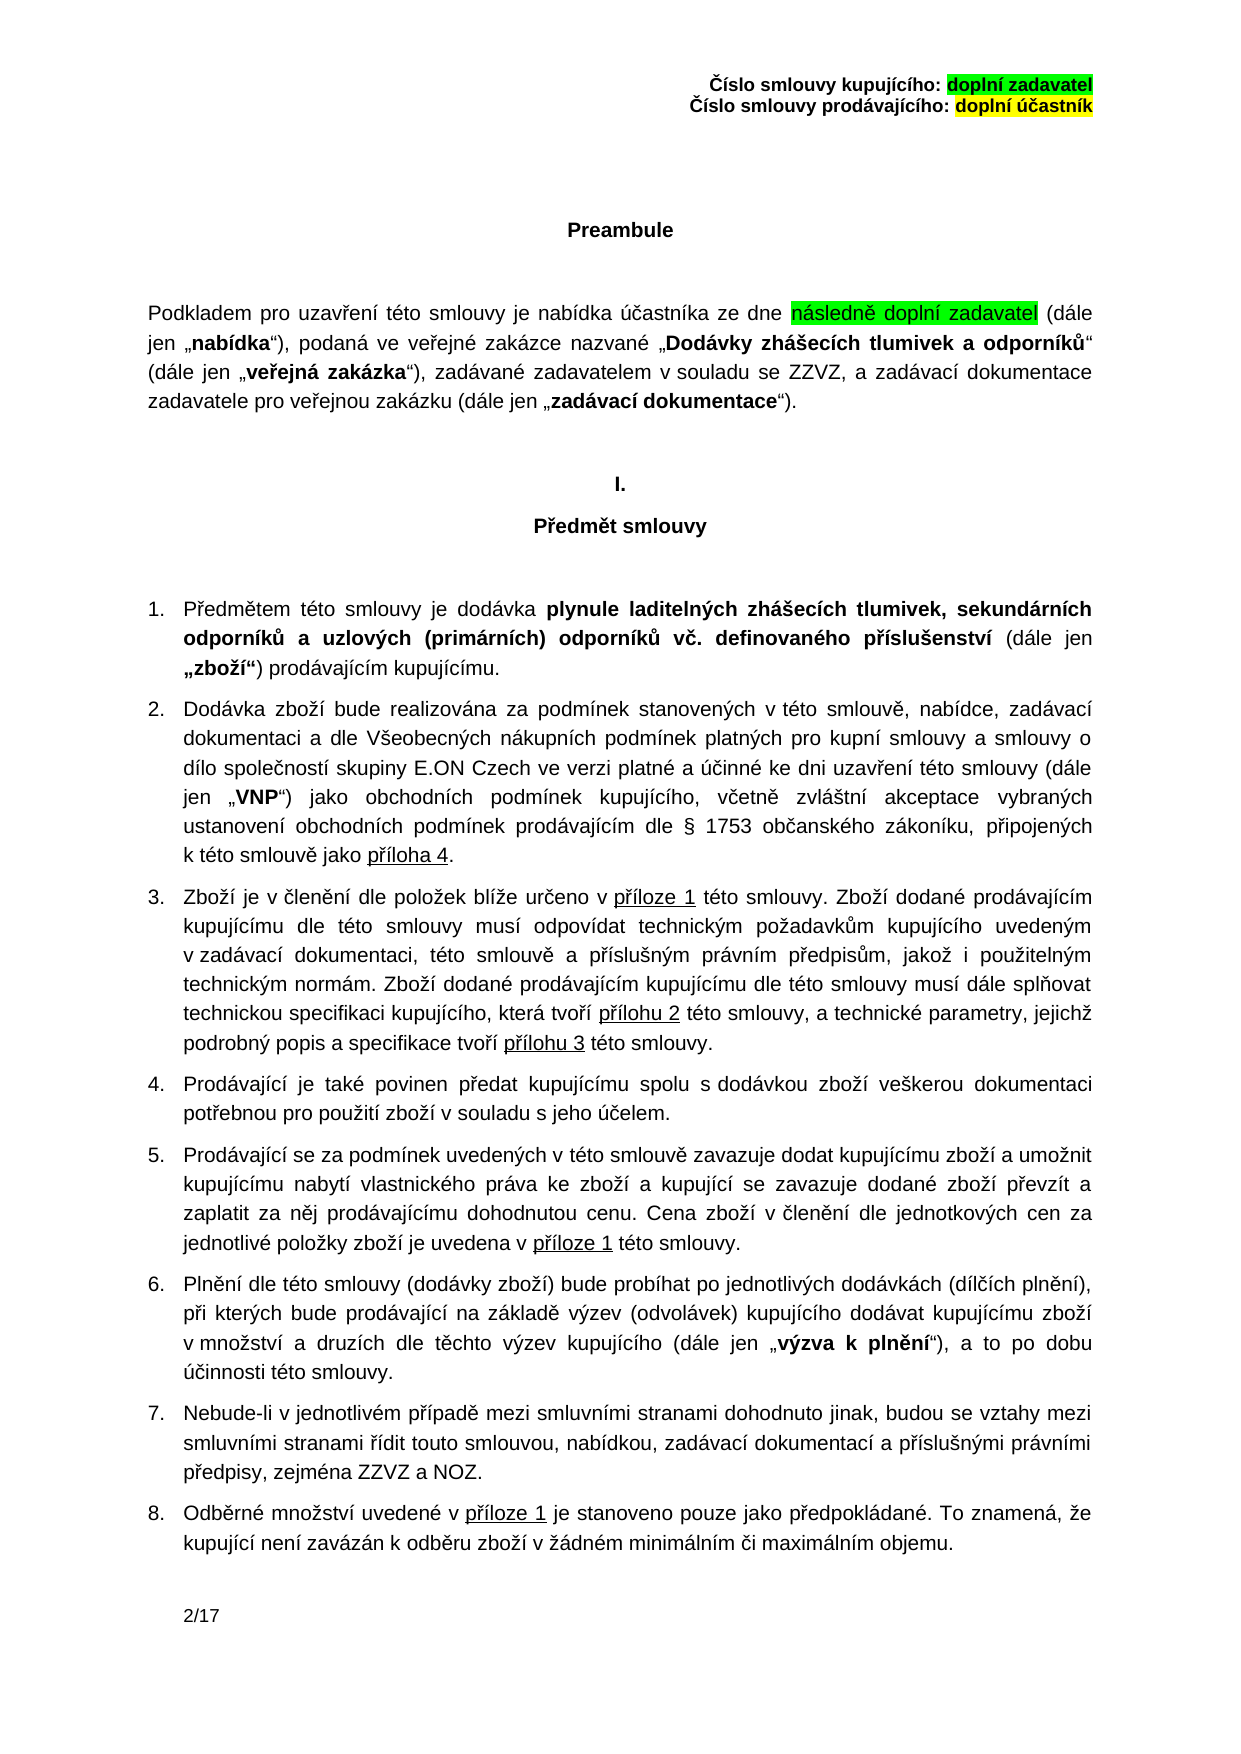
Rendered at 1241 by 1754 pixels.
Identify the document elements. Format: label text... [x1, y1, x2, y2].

list Zboží je v členění dle položek blíže určeno v příloze 1 této smlouvy. Zboží dodané prodávajícím kupujícímu dle této smlouvy musí odpovídat technickým požadavkům kupujícího uvedeným v zadávací dokumentaci, této smlouvě a příslušným právním předpisům, jakož i použitelným technickým normám. Zboží dodané prodávajícím kupujícímu dle této smlouvy musí dále splňovat technickou specifikaci kupujícího, která tvoří přílohu 2 této smlouvy, a technické parametry, jejichž podrobný popis a specifikace tvoří přílohu 3 této smlouvy. [148, 879, 1093, 1054]
list Prodávající je také povinen předat kupujícímu spolu s dodávkou zboží veškerou dokumentaci potřebnou pro použití zboží v souladu s jeho účelem. [148, 1067, 1093, 1125]
list Dodávka zboží bude realizována za podmínek stanovených v této smlouvě, nabídce, zadávací dokumentaci a dle Všeobecných nákupních podmínek platných pro kupní smlouvy a smlouvy o dílo společností skupiny E.ON Czech ve verzi platné a účinné ke dni uzavření této smlouvy (dále jen „VNP“) jako obchodních podmínek kupujícího, včetně zvláštní akceptace vybraných ustanovení obchodních podmínek prodávajícím dle § 1753 občanského zákoníku, připojených k této smlouvě jako příloha 4. [148, 692, 1093, 867]
list Nebude-li v jednotlivém případě mezi smluvními stranami dohodnuto jinak, budou se vztahy mezi smluvními stranami řídit touto smlouvou, nabídkou, zadávací dokumentací a příslušnými právními předpisy, zejména ZZVZ a NOZ. [148, 1396, 1093, 1483]
list Předmětem této smlouvy je dodávka plynule laditelných zhášecích tlumivek, sekundárních odporníků a uzlových (primárních) odporníků vč. definovaného příslušenství (dále jen „zboží“) prodávajícím kupujícímu. [148, 592, 1093, 679]
list Odběrné množství uvedené v příloze 1 je stanoveno pouze jako předpokládané. To znamená, že kupující není zavázán k odběru zboží v žádném minimálním či maximálním objemu. [148, 1496, 1093, 1554]
text Předmět smlouvy [148, 508, 1093, 538]
list Plnění dle této smlouvy (dodávky zboží) bude probíhat po jednotlivých dodávkách (dílčích plnění), při kterých bude prodávající na základě výzev (odvolávek) kupujícího dodávat kupujícímu zboží v množství a druzích dle těchto výzev kupujícího (dále jen „výzva k plnění“), a to po dobu účinnosti této smlouvy. [148, 1267, 1093, 1383]
list Prodávající se za podmínek uvedených v této smlouvě zavazuje dodat kupujícímu zboží a umožnit kupujícímu nabytí vlastnického práva ke zboží a kupující se zavazuje dodané zboží převzít a zaplatit za něj prodávajícímu dohodnutou cenu. Cena zboží v členění dle jednotkových cen za jednotlivé položky zboží je uvedena v příloze 1 této smlouvy. [148, 1138, 1093, 1254]
text Preambule [148, 213, 1093, 242]
text I. [148, 467, 1093, 496]
text Podkladem pro uzavření této smlouvy je nabídka účastníka ze dne následně doplní zadavatel (dále jen „nabídka“), podaná ve veřejné zakázce nazvané „Dodávky zhášecích tlumivek a odporníků“ (dále jen „veřejná zakázka“), zadávané zadavatelem v souladu se ZZVZ, a zadávací dokumentace zadavatele pro veřejnou zakázku (dále jen „zadávací dokumentace“). [148, 296, 1093, 413]
